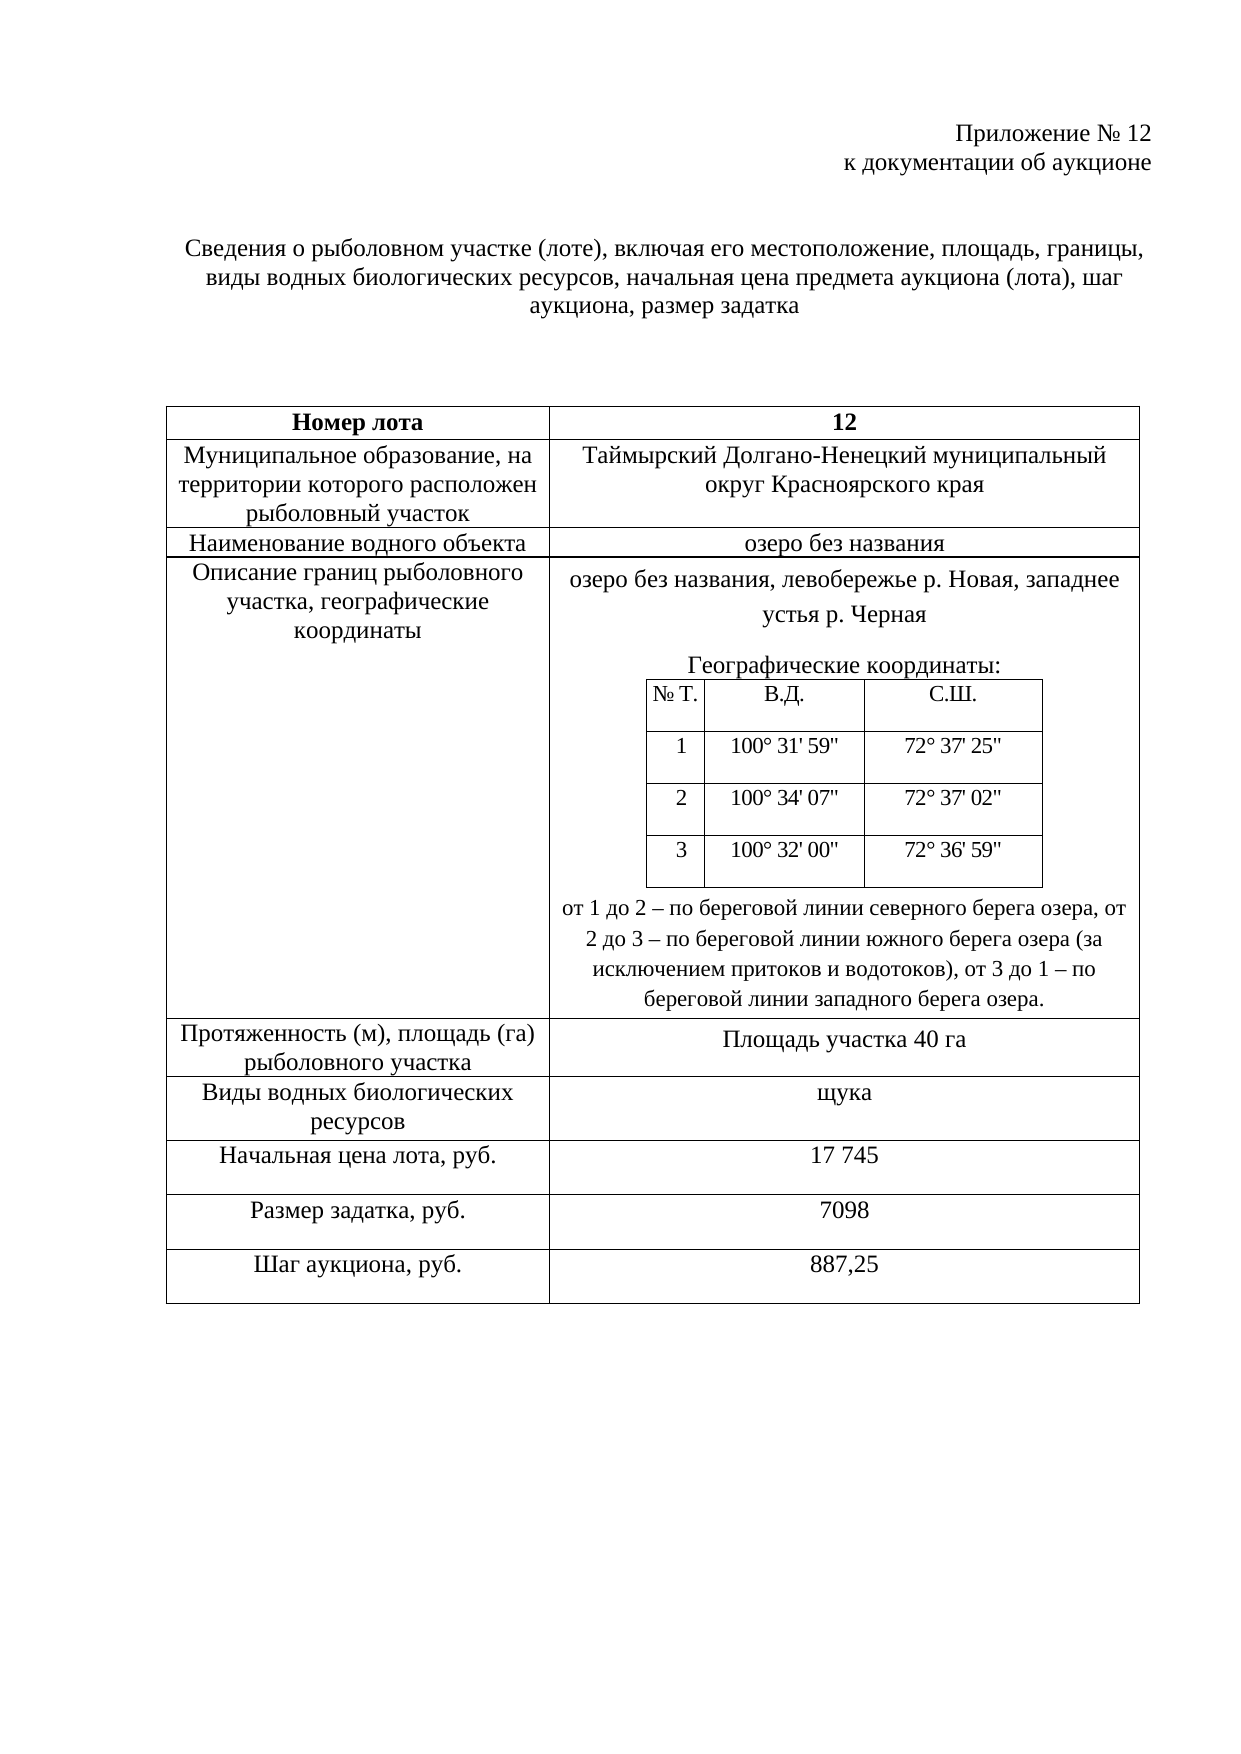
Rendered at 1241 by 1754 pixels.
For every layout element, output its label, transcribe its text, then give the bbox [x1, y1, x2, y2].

table_cell Протяженность (м), площадь (га) рыболовного участка [167, 1019, 549, 1076]
text к документации об аукционе [177, 147, 1152, 176]
table_cell 7098 [550, 1195, 1139, 1248]
table_cell Шаг аукциона, руб. [167, 1250, 549, 1303]
text Сведения о рыболовном участке (лоте), включая его местоположение, площадь, границы, виды водных биологических ресурсов, начальная цена предмета аукциона (лота), шаг аукциона, размер задатка [177, 233, 1152, 319]
table_cell щука [550, 1077, 1139, 1139]
table_header 12 [550, 407, 1139, 439]
table_cell Размер задатка, руб. [167, 1195, 549, 1248]
table_header Номер лота [167, 407, 549, 439]
table_cell Таймырский Долгано-Ненецкий муниципальный округ Красноярского края [550, 440, 1139, 527]
table_cell Муниципальное образование, на территории которого расположен рыболовный участок [167, 440, 549, 527]
table_cell Площадь участка 40 га [550, 1019, 1139, 1076]
table_cell Наименование водного объекта [167, 528, 549, 556]
text Приложение № 12 [177, 118, 1152, 147]
table_cell Начальная цена лота, руб. [167, 1141, 549, 1194]
table_cell озеро без названия, левобережье р. Новая, западнее устья р. Черная Географические координаты: от 1 до 2 – по береговой линии северного берега озера, от 2 до 3 – по береговой линии южного берега озера (за исключением притоков и водотоков), от 3 до 1 – по береговой линии западного берега озера. [550, 558, 1139, 1017]
table_cell озеро без названия [550, 528, 1139, 556]
table_cell 887,25 [550, 1250, 1139, 1303]
table_cell Описание границ рыболовного участка, географические координаты [167, 558, 549, 1017]
table_cell Виды водных биологических ресурсов [167, 1077, 549, 1139]
table_cell 17 745 [550, 1141, 1139, 1194]
